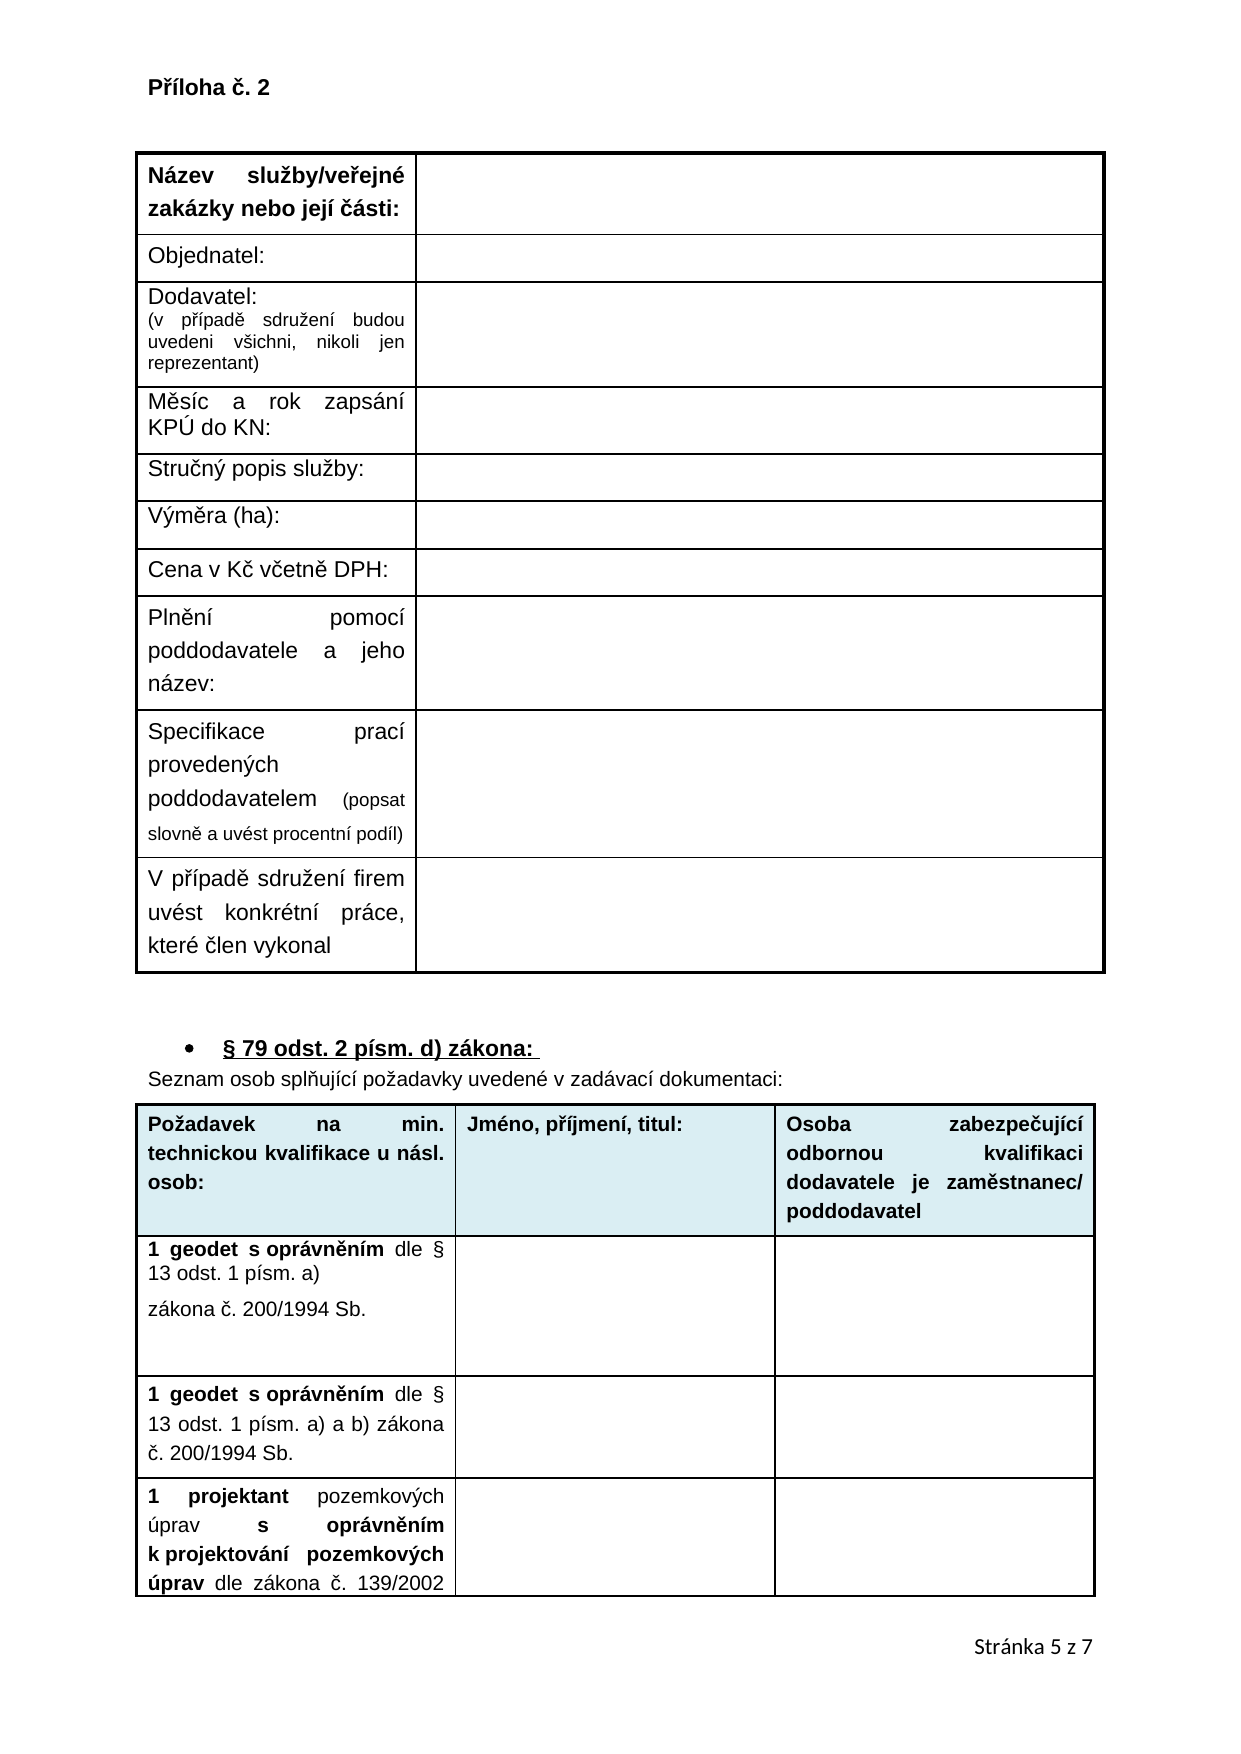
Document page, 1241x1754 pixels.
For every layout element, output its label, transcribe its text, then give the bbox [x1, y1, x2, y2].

table_cell Výměra (ha): [138, 502, 415, 548]
table_header Osoba zabezpečující odbornou kvalifikaci dodavatele je zaměstnanec/ poddodavatel [776, 1106, 1093, 1235]
table_header Název služby/veřejné zakázky nebo její části: [138, 155, 415, 234]
table_cell [417, 235, 1102, 281]
table_cell Měsíc a rok zapsání KPÚ do KN: [138, 388, 415, 453]
table_cell [417, 597, 1102, 709]
table_cell [776, 1479, 1093, 1595]
table_cell [417, 283, 1102, 386]
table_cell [138, 1479, 455, 1595]
table_header Jméno, příjmení, titul: [456, 1106, 774, 1235]
table_cell [776, 1237, 1093, 1375]
table_cell [456, 1237, 774, 1375]
table_cell [417, 858, 1102, 971]
table_cell [417, 711, 1102, 857]
table_cell [417, 502, 1102, 548]
table_cell [456, 1479, 774, 1595]
table_cell Specifikace prací provedených poddodavatelem (popsat slovně a uvést procentní podíl) [138, 711, 415, 857]
table_cell Dodavatel: (v případě sdružení budou uvedeni všichni, nikoli jen reprezentant) [138, 283, 415, 386]
table_cell Objednatel: [138, 235, 415, 281]
table_cell [776, 1377, 1093, 1477]
table_header Požadavek na min. technickou kvalifikace u násl. osob: [138, 1106, 455, 1235]
table_header [417, 155, 1102, 234]
table_cell [417, 388, 1102, 453]
table_cell Cena v Kč včetně DPH: [138, 550, 415, 595]
table_cell 1 geodet s oprávněním dle § 13 odst. 1 písm. a) zákona č. 200/1994 Sb. [138, 1237, 455, 1375]
table_cell [456, 1377, 774, 1477]
table_cell Plnění pomocí poddodavatele a jeho název: [138, 597, 415, 709]
table_cell [417, 455, 1102, 500]
table_cell [417, 550, 1102, 595]
table_cell V případě sdružení firem uvést konkrétní práce, které člen vykonal [138, 858, 415, 971]
list § 79 odst. 2 písm. d) zákona: [185, 1032, 1093, 1061]
table_cell Stručný popis služby: [138, 455, 415, 500]
text Seznam osob splňující požadavky uvedené v zadávací dokumentaci: [148, 1061, 1093, 1091]
table_cell 1 geodet s oprávněním dle § 13 odst. 1 písm. a) a b) zákona č. 200/1994 Sb. [138, 1377, 455, 1477]
